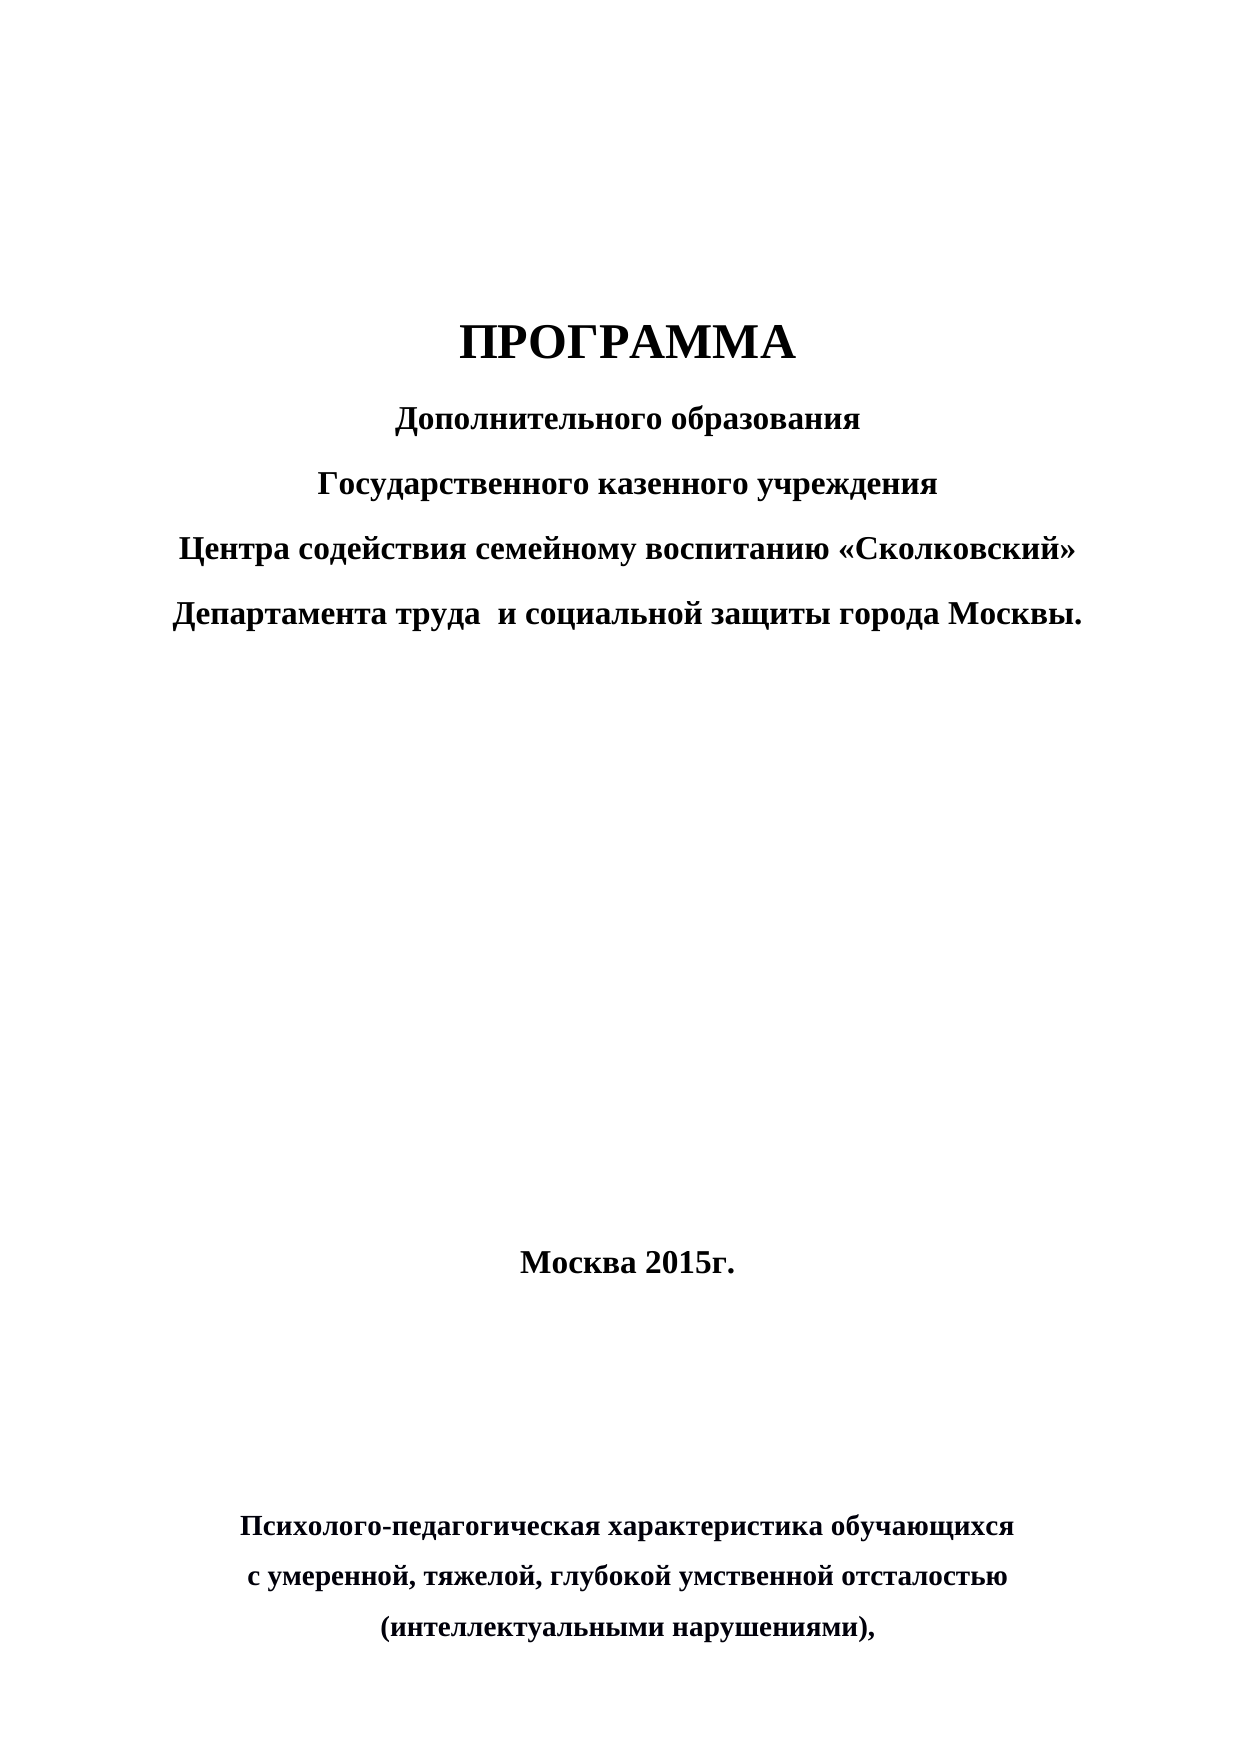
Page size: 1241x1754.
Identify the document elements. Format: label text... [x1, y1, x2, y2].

text Москва 2015г. [148, 1242, 1107, 1280]
text ПРОГРАММА [148, 311, 1107, 369]
text Дополнительного образования [148, 398, 1107, 437]
text с умеренной, тяжелой, глубокой умственной отсталостью (интеллектуальными нарушениями), [148, 1558, 1107, 1642]
text Департамента труда и социальной защиты города Москвы. [148, 593, 1107, 631]
text Психолого-педагогическая характеристика обучающихся [148, 1508, 1107, 1542]
text Центра содействия семейному воспитанию «Сколковский» [148, 528, 1107, 566]
text Государственного казенного учреждения [148, 463, 1107, 501]
